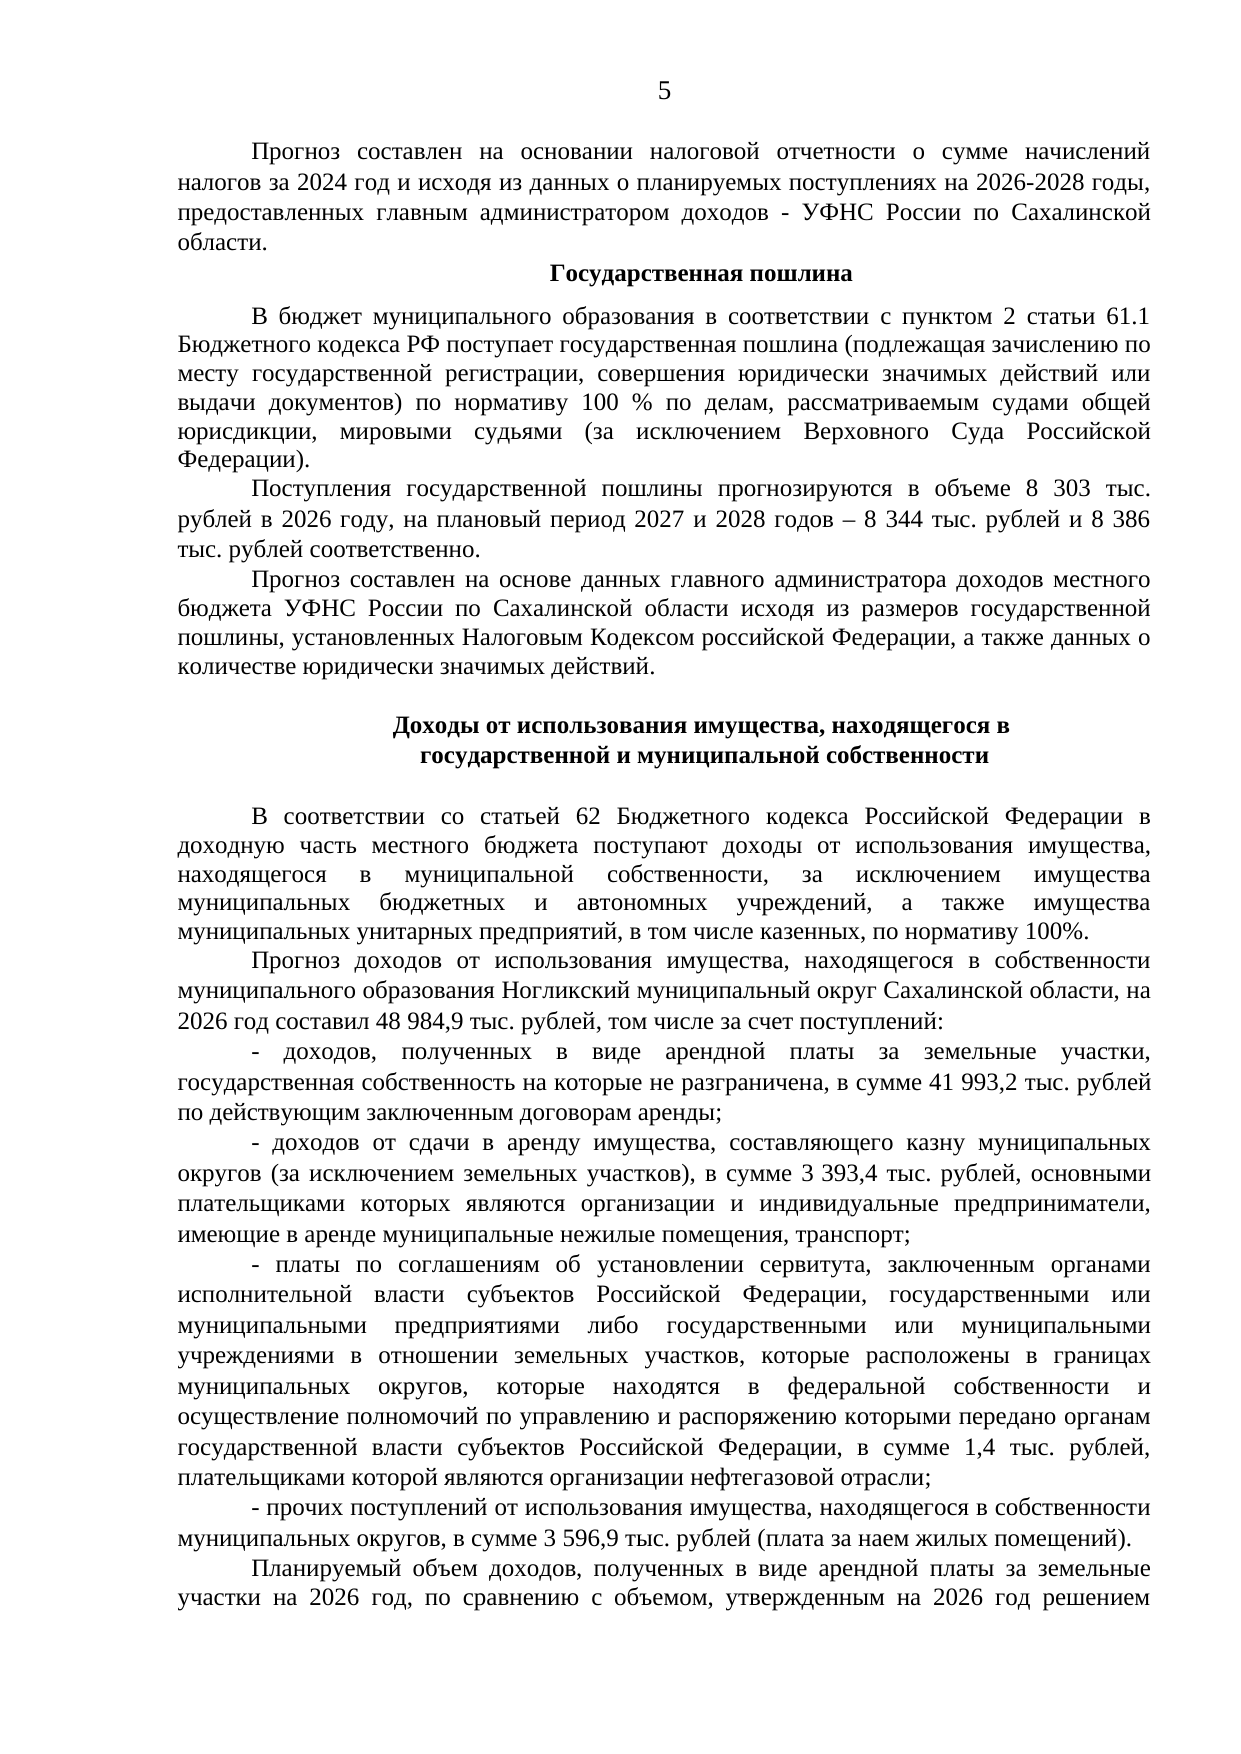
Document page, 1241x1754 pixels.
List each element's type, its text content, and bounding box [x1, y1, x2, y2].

text Прогноз составлен на основании налоговой отчетности о сумме начислений налогов за 2024 год и исходя из данных о планируемых поступлениях на 2026-2028 годы, предоставленных главным администратором доходов - УФНС России по Сахалинской области. [177, 136, 1152, 256]
text В бюджет муниципального образования в соответствии с пунктом 2 статьи 61.1 Бюджетного кодекса РФ поступает государственная пошлина (подлежащая зачислению по месту государственной регистрации, совершения юридически значимых действий или выдачи документов) по нормативу 100 % по делам, рассматриваемым судами общей юрисдикции, мировыми судьями (за исключением Верховного Суда Российской Федерации). [177, 301, 1152, 473]
text Доходы от использования имущества, находящегося в [177, 710, 1152, 739]
text - доходов, полученных в виде арендной платы за земельные участки, государственная собственность на которые не разграничена, в сумме 41 993,2 тыс. рублей по действующим заключенным договорам аренды; [177, 1036, 1152, 1126]
text Прогноз составлен на основе данных главного администратора доходов местного бюджета УФНС России по Сахалинской области исходя из размеров государственной пошлины, установленных Налоговым Кодексом российской Федерации, а также данных о количестве юридически значимых действий. [177, 564, 1152, 679]
text - доходов от сдачи в аренду имущества, составляющего казну муниципальных округов (за исключением земельных участков), в сумме 3 393,4 тыс. рублей, основными плательщиками которых являются организации и индивидуальные предприниматели, имеющие в аренде муниципальные нежилые помещения, транспорт; [177, 1127, 1152, 1247]
text В соответствии со статьей 62 Бюджетного кодекса Российской Федерации в доходную часть местного бюджета поступают доходы от использования имущества, находящегося в муниципальной собственности, за исключением имущества муниципальных бюджетных и автономных учреждений, а также имущества муниципальных унитарных предприятий, в том числе казенных, по нормативу 100%. [177, 801, 1152, 945]
text Прогноз доходов от использования имущества, находящегося в собственности муниципального образования Ногликский муниципальный округ Сахалинской области, на 2026 год составил 48 984,9 тыс. рублей, том числе за счет поступлений: [177, 945, 1152, 1034]
text Государственная пошлина [177, 258, 1152, 287]
text - прочих поступлений от использования имущества, находящегося в собственности муниципальных округов, в сумме 3 596,9 тыс. рублей (плата за наем жилых помещений). [177, 1492, 1152, 1552]
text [177, 1553, 1152, 1611]
text государственной и муниципальной собственности [177, 740, 1152, 769]
text - платы по соглашениям об установлении сервитута, заключенным органами исполнительной власти субъектов Российской Федерации, государственными или муниципальными предприятиями либо государственными или муниципальными учреждениями в отношении земельных участков, которые расположены в границах муниципальных округов, которые находятся в федеральной собственности и осуществление полномочий по управлению и распоряжению которыми передано органам государственной власти субъектов Российской Федерации, в сумме 1,4 тыс. рублей, плательщиками которой являются организации нефтегазовой отрасли; [177, 1249, 1152, 1491]
text Поступления государственной пошлины прогнозируются в объеме 8 303 тыс. рублей в 2026 году, на плановый период 2027 и 2028 годов – 8 344 тыс. рублей и 8 386 тыс. рублей соответственно. [177, 473, 1152, 563]
